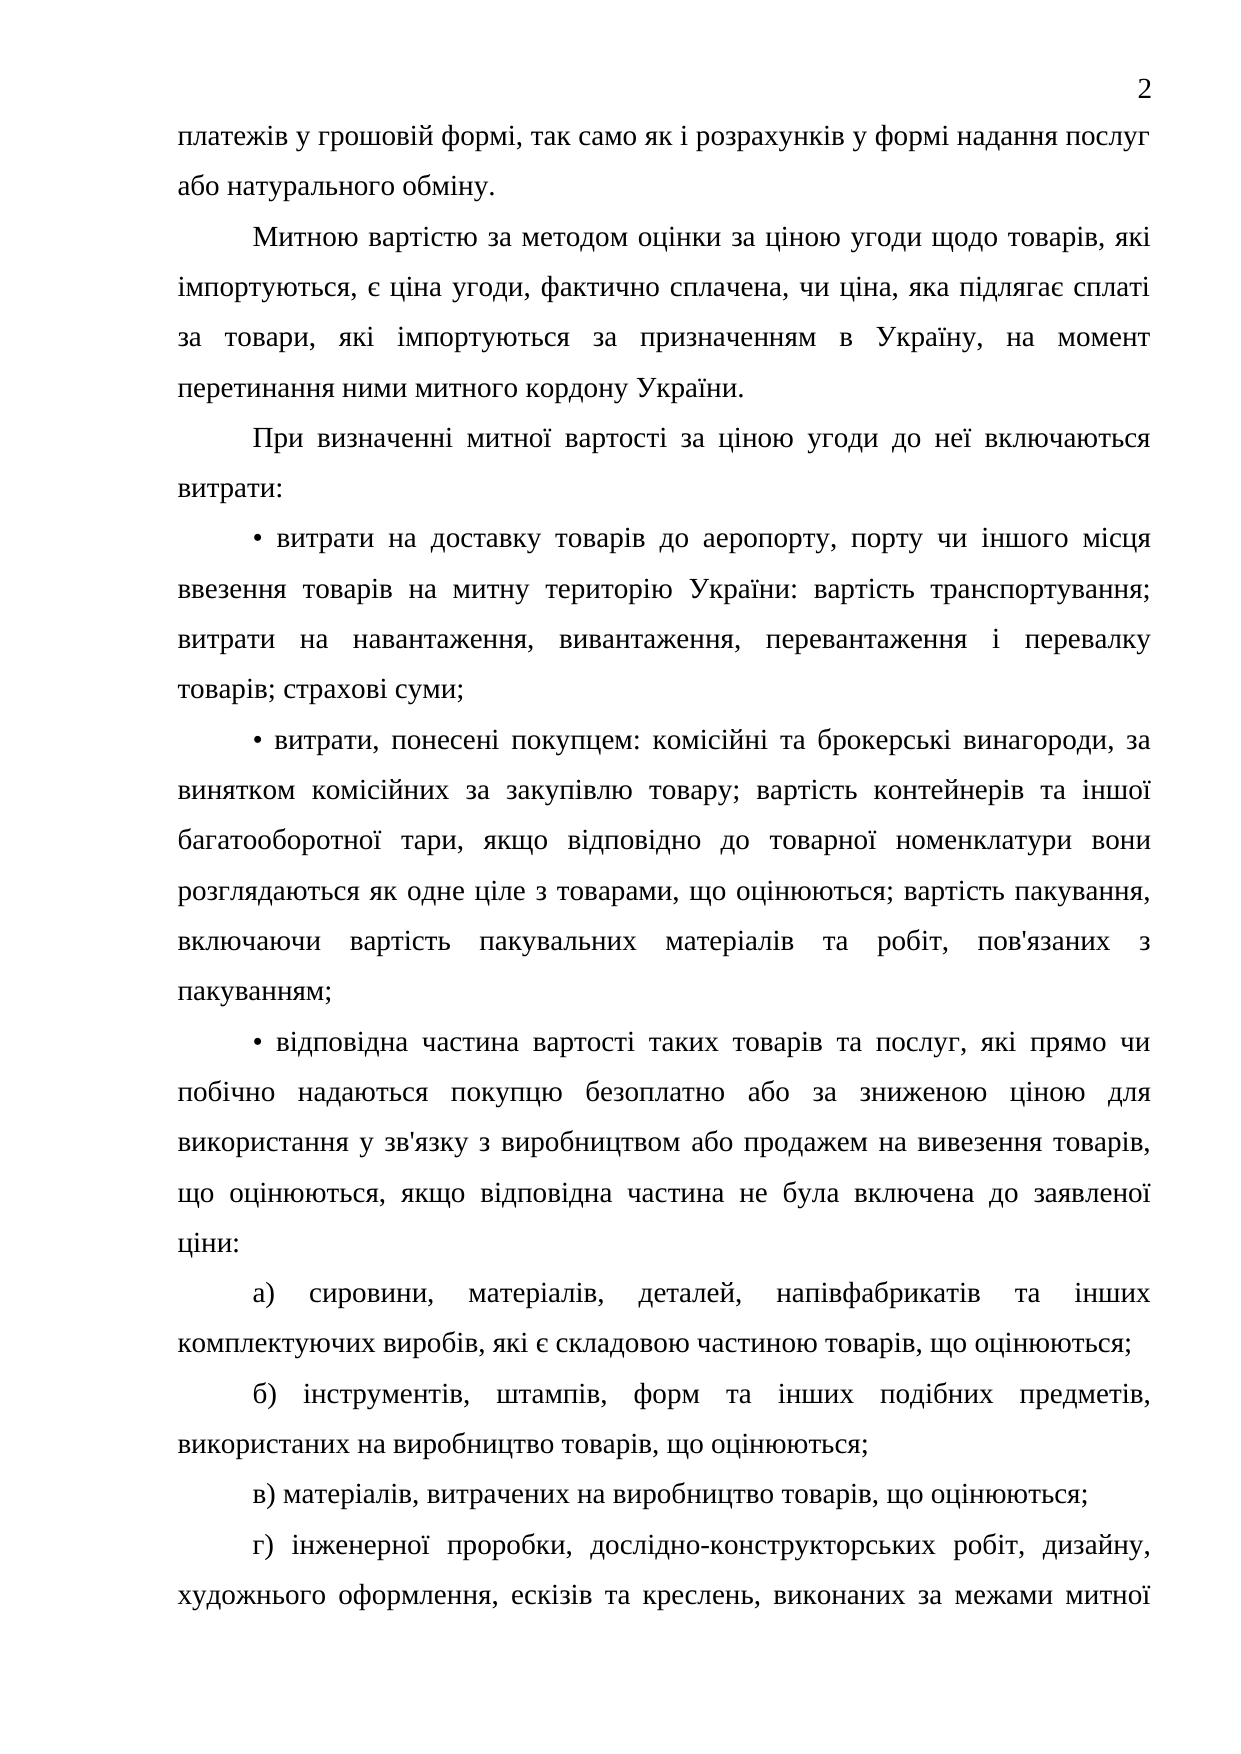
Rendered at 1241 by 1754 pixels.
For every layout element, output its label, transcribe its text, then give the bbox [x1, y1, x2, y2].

text в) матеріалів, витрачених на виробництво товарів, що оцінюються; [177, 1477, 1152, 1510]
text • відповідна частина вартості таких товарів та послуг, які прямо чи побічно надаються покупцю безоплатно або за зниженою ціною для використання у зв'язку з виробництвом або продажем на вивезення товарів, що оцінюються, якщо відповідна частина не була включена до заявленої ціни: [177, 1024, 1152, 1258]
text а) сировини, матеріалів, деталей, напівфабрикатів та інших комплектуючих виробів, які є складовою частиною товарів, що оцінюються; [177, 1275, 1152, 1359]
text Митною вартістю за методом оцінки за ціною угоди щодо товарів, які імпортуються, є ціна угоди, фактично сплачена, чи ціна, яка підлягає сплаті за товари, які імпортуються за призначенням в Україну, на момент перетинання ними митного кордону України. [177, 219, 1152, 403]
text б) інструментів, штампів, форм та інших подібних предметів, використаних на виробництво товарів, що оцінюються; [177, 1376, 1152, 1460]
text • витрати на доставку товарів до аеропорту, порту чи іншого місця ввезення товарів на митну територію України: вартість транспортування; витрати на навантаження, вивантаження, перевантаження і перевалку товарів; страхові суми; [177, 521, 1152, 705]
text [177, 118, 1152, 202]
text • витрати, понесені покупцем: комісійні та брокерські винагороди, за винятком комісійних за закупівлю товару; вартість контейнерів та іншої багатооборотної тари, якщо відповідно до товарної номенклатури вони розглядаються як одне ціле з товарами, що оцінюються; вартість пакування, включаючи вартість пакувальних матеріалів та робіт, пов'язаних з пакуванням; [177, 722, 1152, 1007]
text При визначенні митної вартості за ціною угоди до неї включаються витрати: [177, 420, 1152, 504]
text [177, 1527, 1152, 1611]
